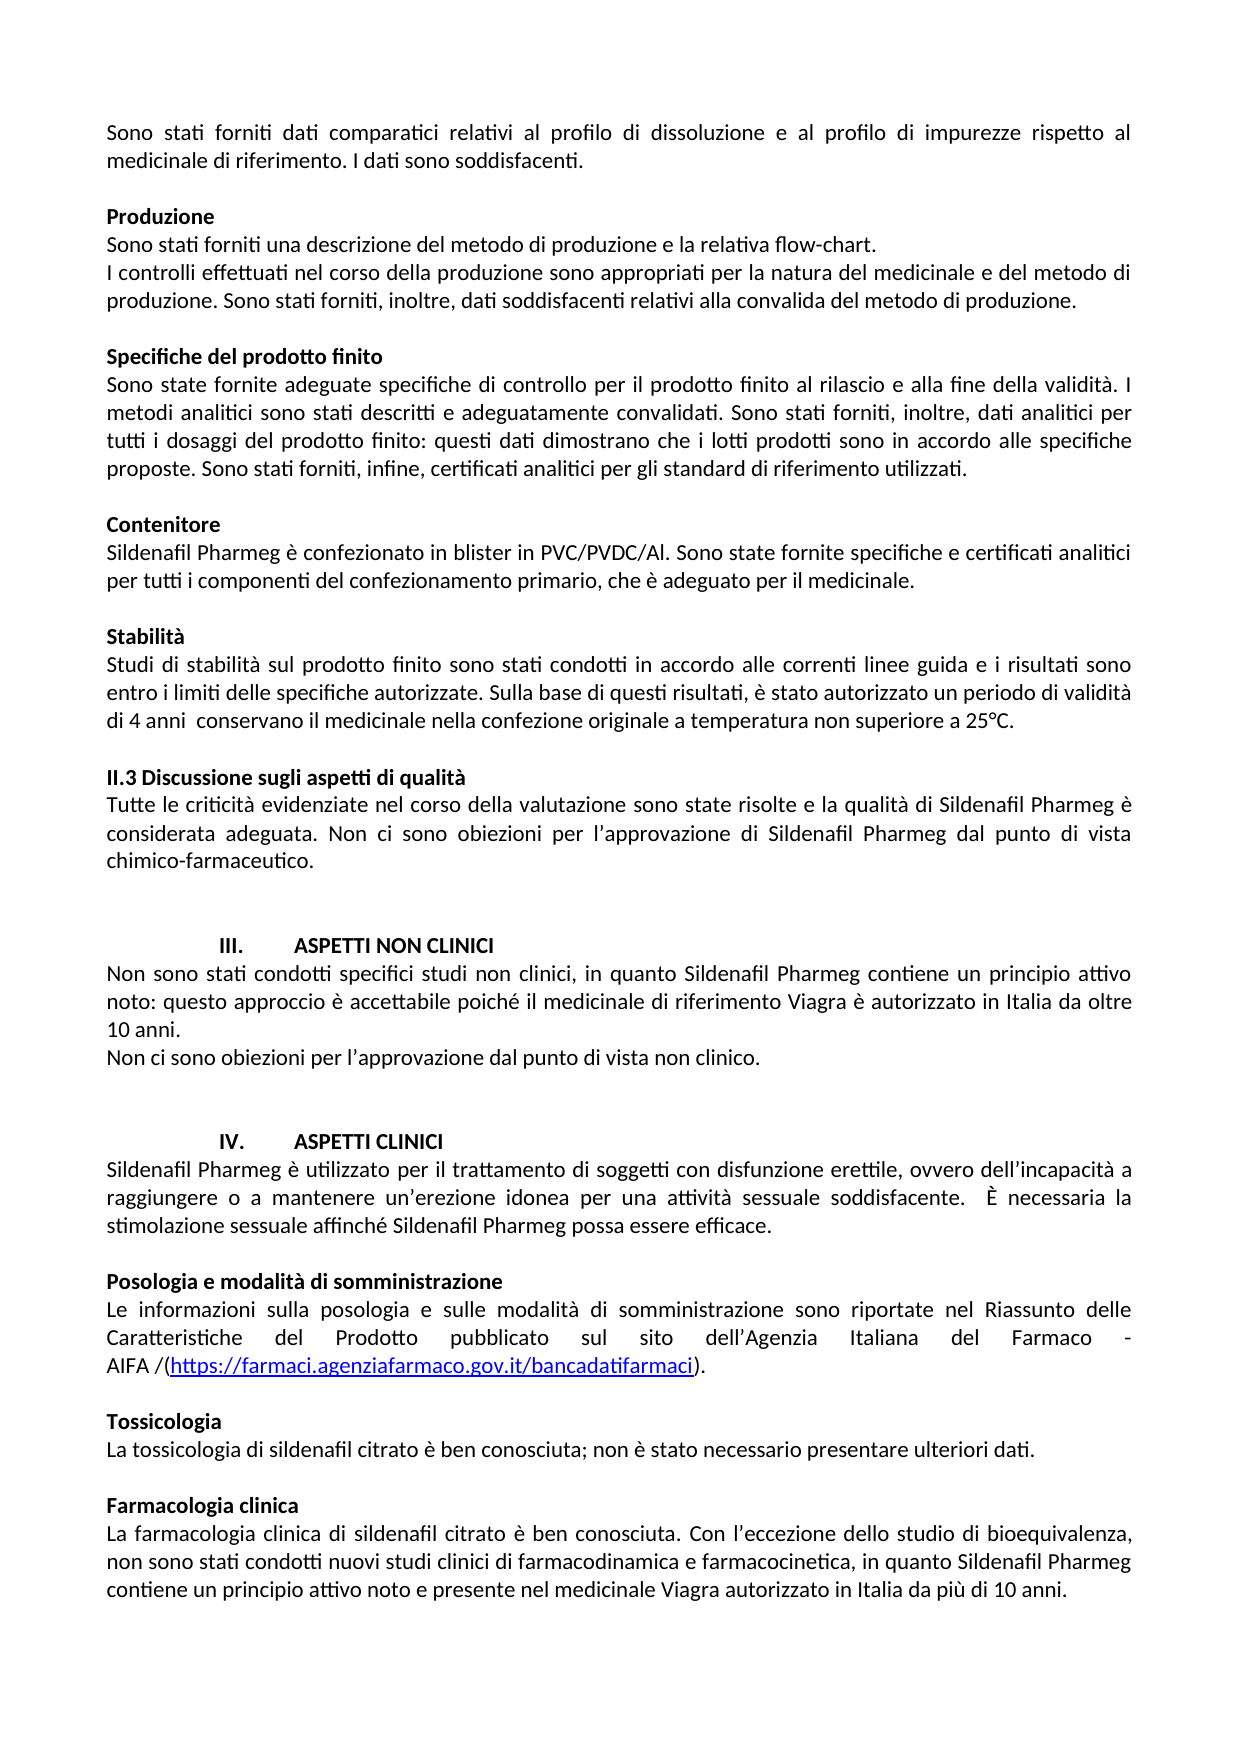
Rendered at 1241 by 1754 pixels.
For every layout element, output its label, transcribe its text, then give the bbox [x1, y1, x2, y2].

text Non sono stati condotti specifici studi non clinici, in quanto Sildenafil Pharmeg contiene un principio attivo noto: questo approccio è accettabile poiché il medicinale di riferimento Viagra è autorizzato in Italia da oltre 10 anni. [106, 959, 1134, 1043]
text Stabilità [106, 622, 1134, 651]
text Le informazioni sulla posologia e sulle modalità di somministrazione sono riportate nel Riassunto delle Caratteristiche del Prodotto pubblicato sul sito dell’Agenzia Italiana del Farmaco - AIFA /(https://farmaci.agenziafarmaco.gov.it/bancadatifarmaci). [106, 1295, 1133, 1379]
text Tutte le criticità evidenziate nel corso della valutazione sono state risolte e la qualità di Sildenafil Pharmeg è considerata adeguata. Non ci sono obiezioni per l’approvazione di Sildenafil Pharmeg dal punto di vista chimico-farmaceutico. [106, 791, 1134, 875]
text Sildenafil Pharmeg è utilizzato per il trattamento di soggetti con disfunzione erettile, ovvero dell’incapacità a raggiungere o a mantenere un’erezione idonea per una attività sessuale soddisfacente. È necessaria la stimolazione sessuale affinché Sildenafil Pharmeg possa essere efficace. [106, 1155, 1134, 1239]
text Posologia e modalità di somministrazione [106, 1267, 1133, 1295]
text Non ci sono obiezioni per l’approvazione dal punto di vista non clinico. [106, 1043, 1134, 1071]
text Sono stati forniti dati comparatici relativi al profilo di dissoluzione e al profilo di impurezze rispetto al medicinale di riferimento. I dati sono soddisfacenti. [106, 118, 1134, 174]
text Farmacologia clinica [106, 1491, 1133, 1519]
text Sono state fornite adeguate specifiche di controllo per il prodotto finito al rilascio e alla fine della validità. I metodi analitici sono stati descritti e adeguatamente convalidati. Sono stati forniti, inoltre, dati analitici per tutti i dosaggi del prodotto finito: questi dati dimostrano che i lotti prodotti sono in accordo alle specifiche proposte. Sono stati forniti, infine, certificati analitici per gli standard di riferimento utilizzati. [106, 370, 1134, 482]
text Sono stati forniti una descrizione del metodo di produzione e la relativa flow-chart. [106, 230, 1134, 258]
text II.3 Discussione sugli aspetti di qualità [106, 763, 1134, 791]
text Specifiche del prodotto finito [106, 342, 1134, 370]
list ASPETTI CLINICI [219, 1127, 1134, 1155]
text Tossicologia [106, 1407, 1133, 1435]
text Produzione [106, 202, 1134, 230]
text I controlli effettuati nel corso della produzione sono appropriati per la natura del medicinale e del metodo di produzione. Sono stati forniti, inoltre, dati soddisfacenti relativi alla convalida del metodo di produzione. [106, 258, 1134, 314]
text Sildenafil Pharmeg è confezionato in blister in PVC/PVDC/Al. Sono state fornite specifiche e certificati analitici per tutti i componenti del confezionamento primario, che è adeguato per il medicinale. [106, 538, 1134, 594]
text La farmacologia clinica di sildenafil citrato è ben conosciuta. Con l’eccezione dello studio di bioequivalenza, non sono stati condotti nuovi studi clinici di farmacodinamica e farmacocinetica, in quanto Sildenafil Pharmeg contiene un principio attivo noto e presente nel medicinale Viagra autorizzato in Italia da più di 10 anni. [106, 1519, 1134, 1603]
text Contenitore [106, 510, 1134, 538]
list ASPETTI NON CLINICI [219, 931, 1134, 959]
text Studi di stabilità sul prodotto finito sono stati condotti in accordo alle correnti linee guida e i risultati sono entro i limiti delle specifiche autorizzate. Sulla base di questi risultati, è stato autorizzato un periodo di validità di 4 anni conservano il medicinale nella confezione originale a temperatura non superiore a 25°C. [106, 651, 1134, 734]
text La tossicologia di sildenafil citrato è ben conosciuta; non è stato necessario presentare ulteriori dati. [106, 1435, 1133, 1463]
